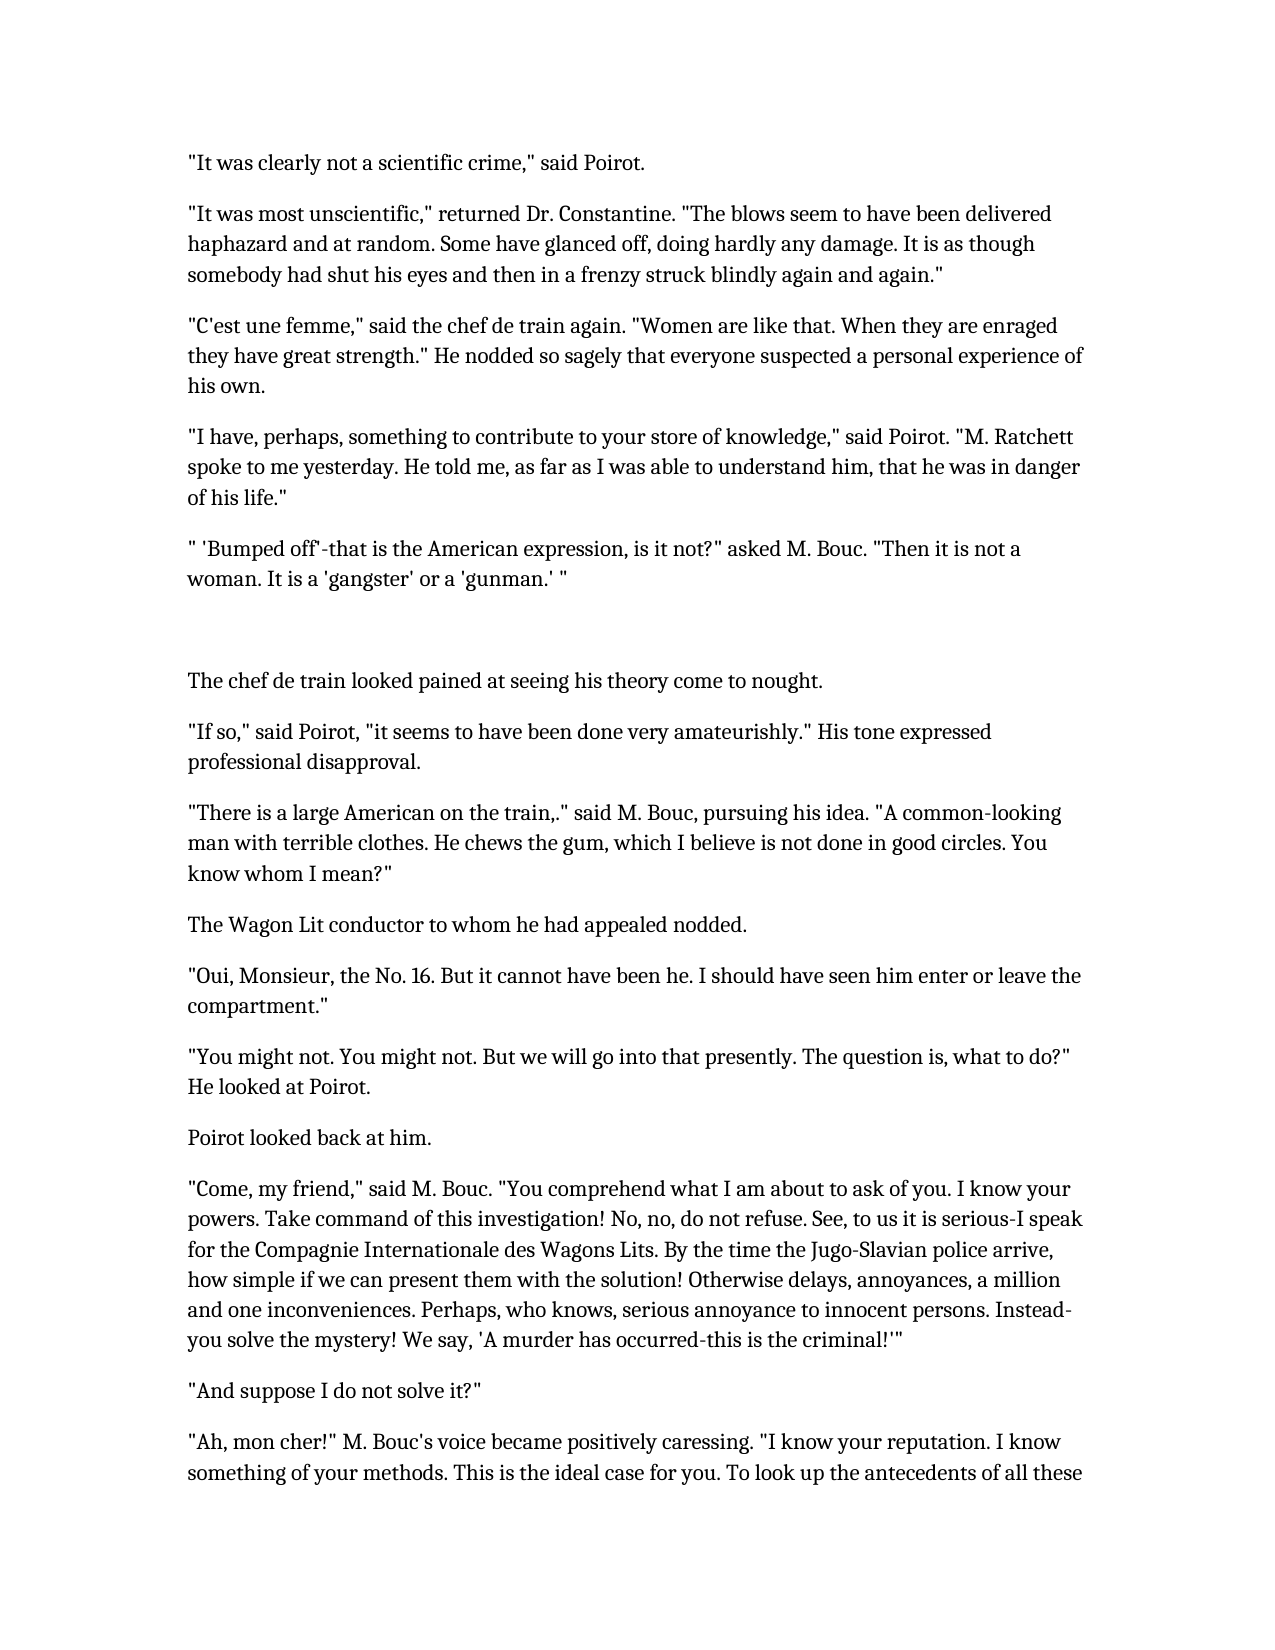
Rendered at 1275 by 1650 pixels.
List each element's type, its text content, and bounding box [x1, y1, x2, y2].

text " 'Bumped off'-that is the American expression, is it not?" asked M. Bouc. "Then it is not a woman. It is a 'gangster' or a 'gunman.' " [187, 535, 1087, 592]
text The chef de train looked pained at seeing his theory come to nought. [187, 668, 1087, 694]
text "Oui, Monsieur, the No. 16. But it cannot have been he. I should have seen him enter or leave the compartment." [187, 962, 1087, 1019]
text "It was most unscientific," returned Dr. Constantine. "The blows seem to have been delivered haphazard and at random. Some have glanced off, doing hardly any damage. It is as though somebody had shut his eyes and then in a frenzy struck blindly again and again." [187, 201, 1087, 288]
text "You might not. You might not. But we will go into that presently. The question is, what to do?" He looked at Poirot. [187, 1044, 1087, 1100]
text The Wagon Lit conductor to whom he had appealed nodded. [187, 911, 1087, 938]
text "Come, my friend," said M. Bouc. "You comprehend what I am about to ask of you. I know your powers. Take command of this investigation! No, no, do not refuse. See, to us it is serious-I speak for the Compagnie Internationale des Wagons Lits. By the time the Jugo-Slavian police arrive, how simple if we can present them with the solution! Otherwise delays, annoyances, a million and one inconveniences. Perhaps, who knows, serious annoyance to innocent persons. Instead-you solve the mystery! We say, 'A murder has occurred-this is the criminal!'" [187, 1176, 1087, 1353]
text Poirot looked back at him. [187, 1125, 1087, 1151]
text "There is a large American on the train,." said M. Bouc, pursuing his idea. "A common-looking man with terrible clothes. He chews the gum, which I believe is not done in good circles. You know whom I mean?" [187, 800, 1087, 887]
text "If so," said Poirot, "it seems to have been done very amateurishly." His tone expressed professional disapproval. [187, 719, 1087, 775]
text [187, 1429, 1087, 1486]
text "I have, perhaps, something to contribute to your store of knowledge," said Poirot. "M. Ratchett spoke to me yesterday. He told me, as far as I was able to understand him, that he was in danger of his life." [187, 424, 1087, 511]
text "It was clearly not a scientific crime," said Poirot. [187, 150, 1087, 176]
text "And suppose I do not solve it?" [187, 1378, 1087, 1404]
text "C'est une femme," said the chef de train again. "Women are like that. When they are enraged they have great strength." He nodded so sagely that everyone suspected a personal experience of his own. [187, 312, 1087, 399]
